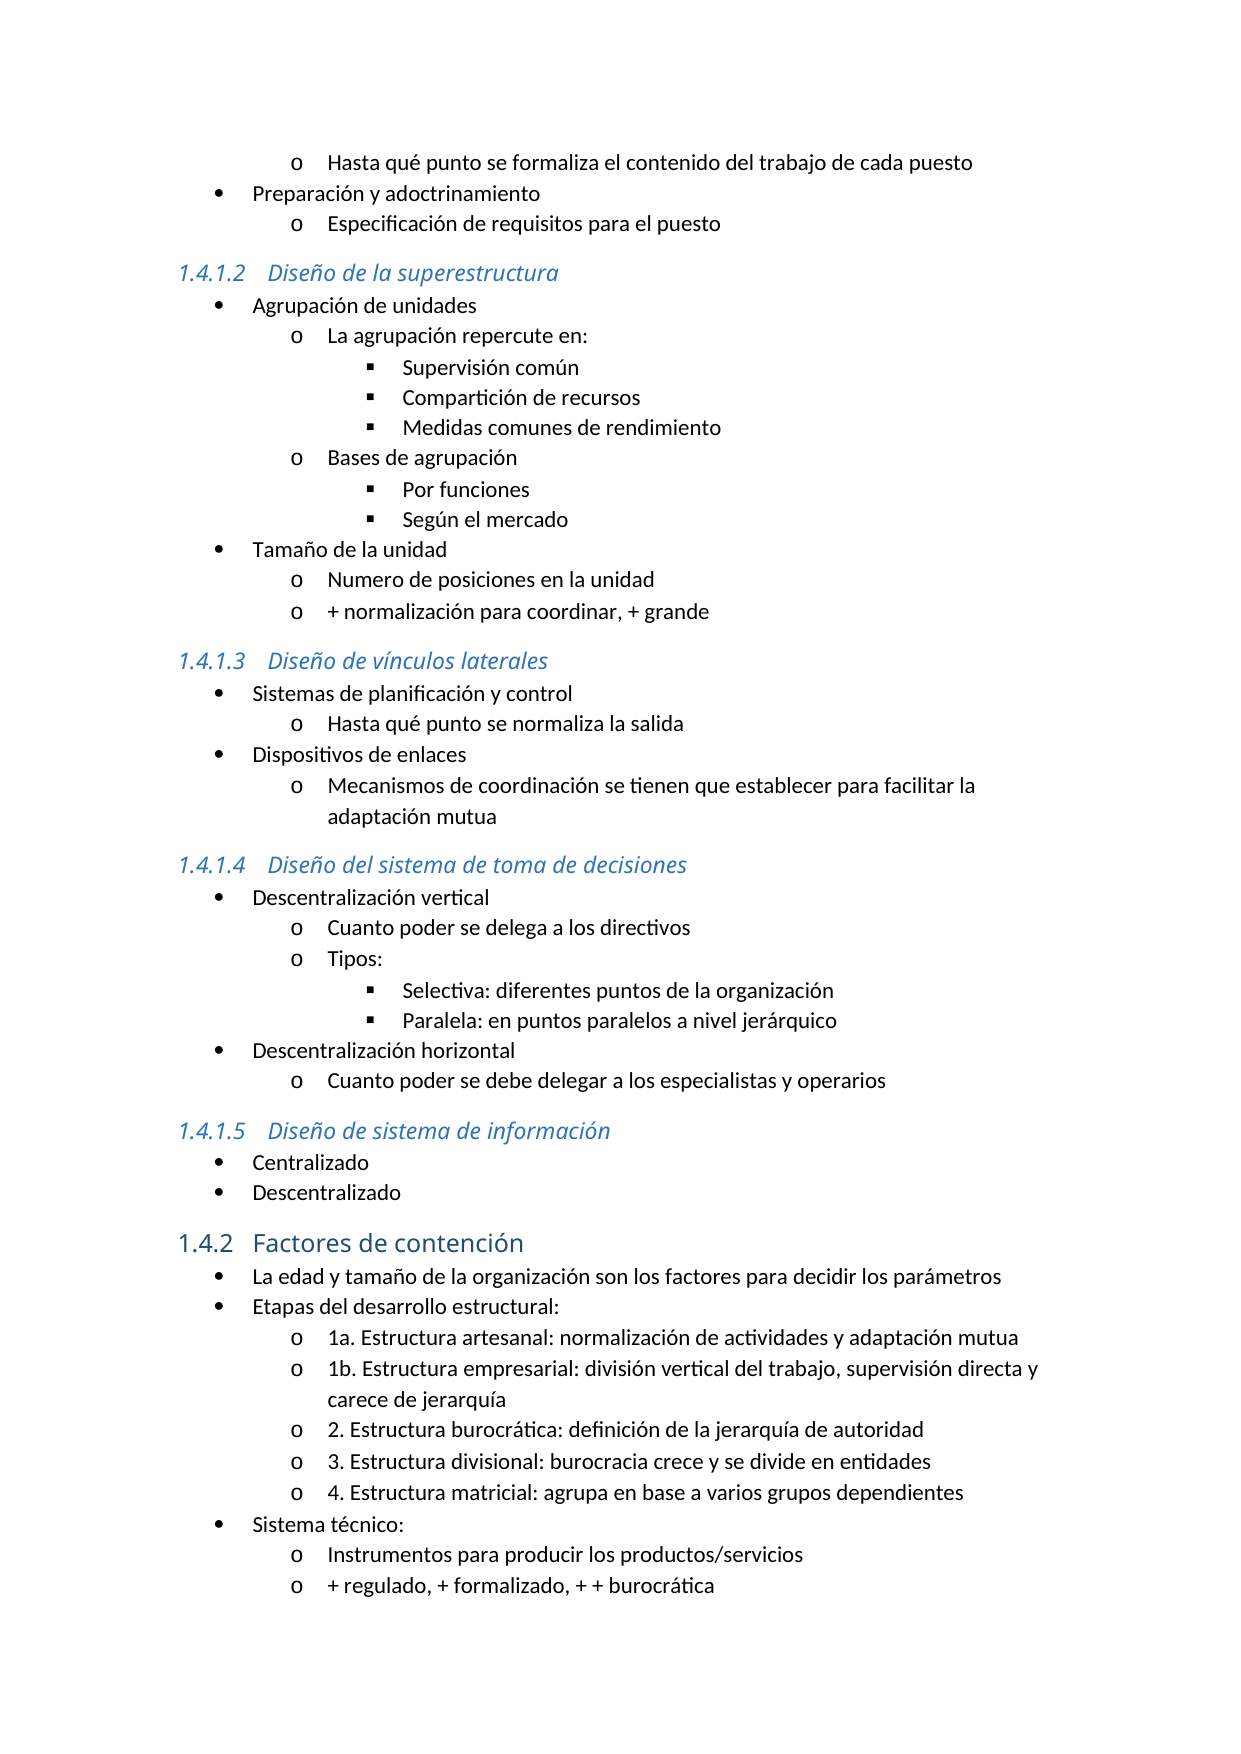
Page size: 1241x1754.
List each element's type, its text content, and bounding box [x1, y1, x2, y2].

list Dispositivos de enlaces [215, 741, 1063, 768]
list Compartición de recursos [365, 383, 1063, 411]
list Medidas comunes de rendimiento [365, 413, 1063, 441]
subtitle Diseño del sistema de toma de decisiones [177, 849, 1063, 880]
list Sistema técnico: [215, 1510, 1063, 1538]
list Preparación y adoctrinamiento [215, 179, 1063, 207]
list Cuanto poder se delega a los directivos [290, 913, 1063, 942]
subtitle Diseño de sistema de información [177, 1114, 1063, 1146]
subtitle Diseño de la superestructura [177, 257, 1063, 289]
list La edad y tamaño de la organización son los factores para decidir los parámetros [215, 1262, 1063, 1290]
list Por funciones [365, 475, 1063, 503]
list + normalización para coordinar, + grande [290, 597, 1063, 626]
list 3. Estructura divisional: burocracia crece y se divide en entidades [290, 1447, 1063, 1476]
list Tamaño de la unidad [215, 535, 1063, 563]
list 1a. Estructura artesanal: normalización de actividades y adaptación mutua [290, 1323, 1063, 1352]
list 4. Estructura matricial: agrupa en base a varios grupos dependientes [290, 1478, 1063, 1508]
list Cuanto poder se debe delegar a los especialistas y operarios [290, 1066, 1063, 1096]
list Centralizado [215, 1148, 1063, 1176]
list Paralela: en puntos paralelos a nivel jerárquico [365, 1006, 1063, 1034]
list + regulado, + formalizado, + + burocrática [290, 1572, 1063, 1601]
list Descentralizado [215, 1178, 1063, 1207]
list Sistemas de planificación y control [215, 679, 1063, 707]
list Hasta qué punto se formaliza el contenido del trabajo de cada puesto [290, 148, 1063, 177]
list Descentralización horizontal [215, 1036, 1063, 1064]
list 2. Estructura burocrática: definición de la jerarquía de autoridad [290, 1416, 1063, 1445]
list La agrupación repercute en: [290, 321, 1063, 351]
list Instrumentos para producir los productos/servicios [290, 1540, 1063, 1569]
list Hasta qué punto se normaliza la salida [290, 709, 1063, 738]
list Bases de agrupación [290, 443, 1063, 473]
list Etapas del desarrollo estructural: [215, 1292, 1063, 1320]
list Numero de posiciones en la unidad [290, 566, 1063, 595]
list Especificación de requisitos para el puesto [290, 209, 1063, 238]
list Agrupación de unidades [215, 291, 1063, 319]
list 1b. Estructura empresarial: división vertical del trabajo, supervisión directa y carece de jerarquía [290, 1354, 1063, 1413]
list Selectiva: diferentes puntos de la organización [365, 976, 1063, 1004]
subtitle Factores de contención [177, 1225, 1063, 1259]
list Supervisión común [365, 353, 1063, 381]
list Según el mercado [365, 505, 1063, 533]
list Mecanismos de coordinación se tienen que establecer para facilitar la adaptación mutua [290, 771, 1063, 830]
list Tipos: [290, 944, 1063, 973]
list Descentralización vertical [215, 883, 1063, 911]
subtitle Diseño de vínculos laterales [177, 645, 1063, 676]
